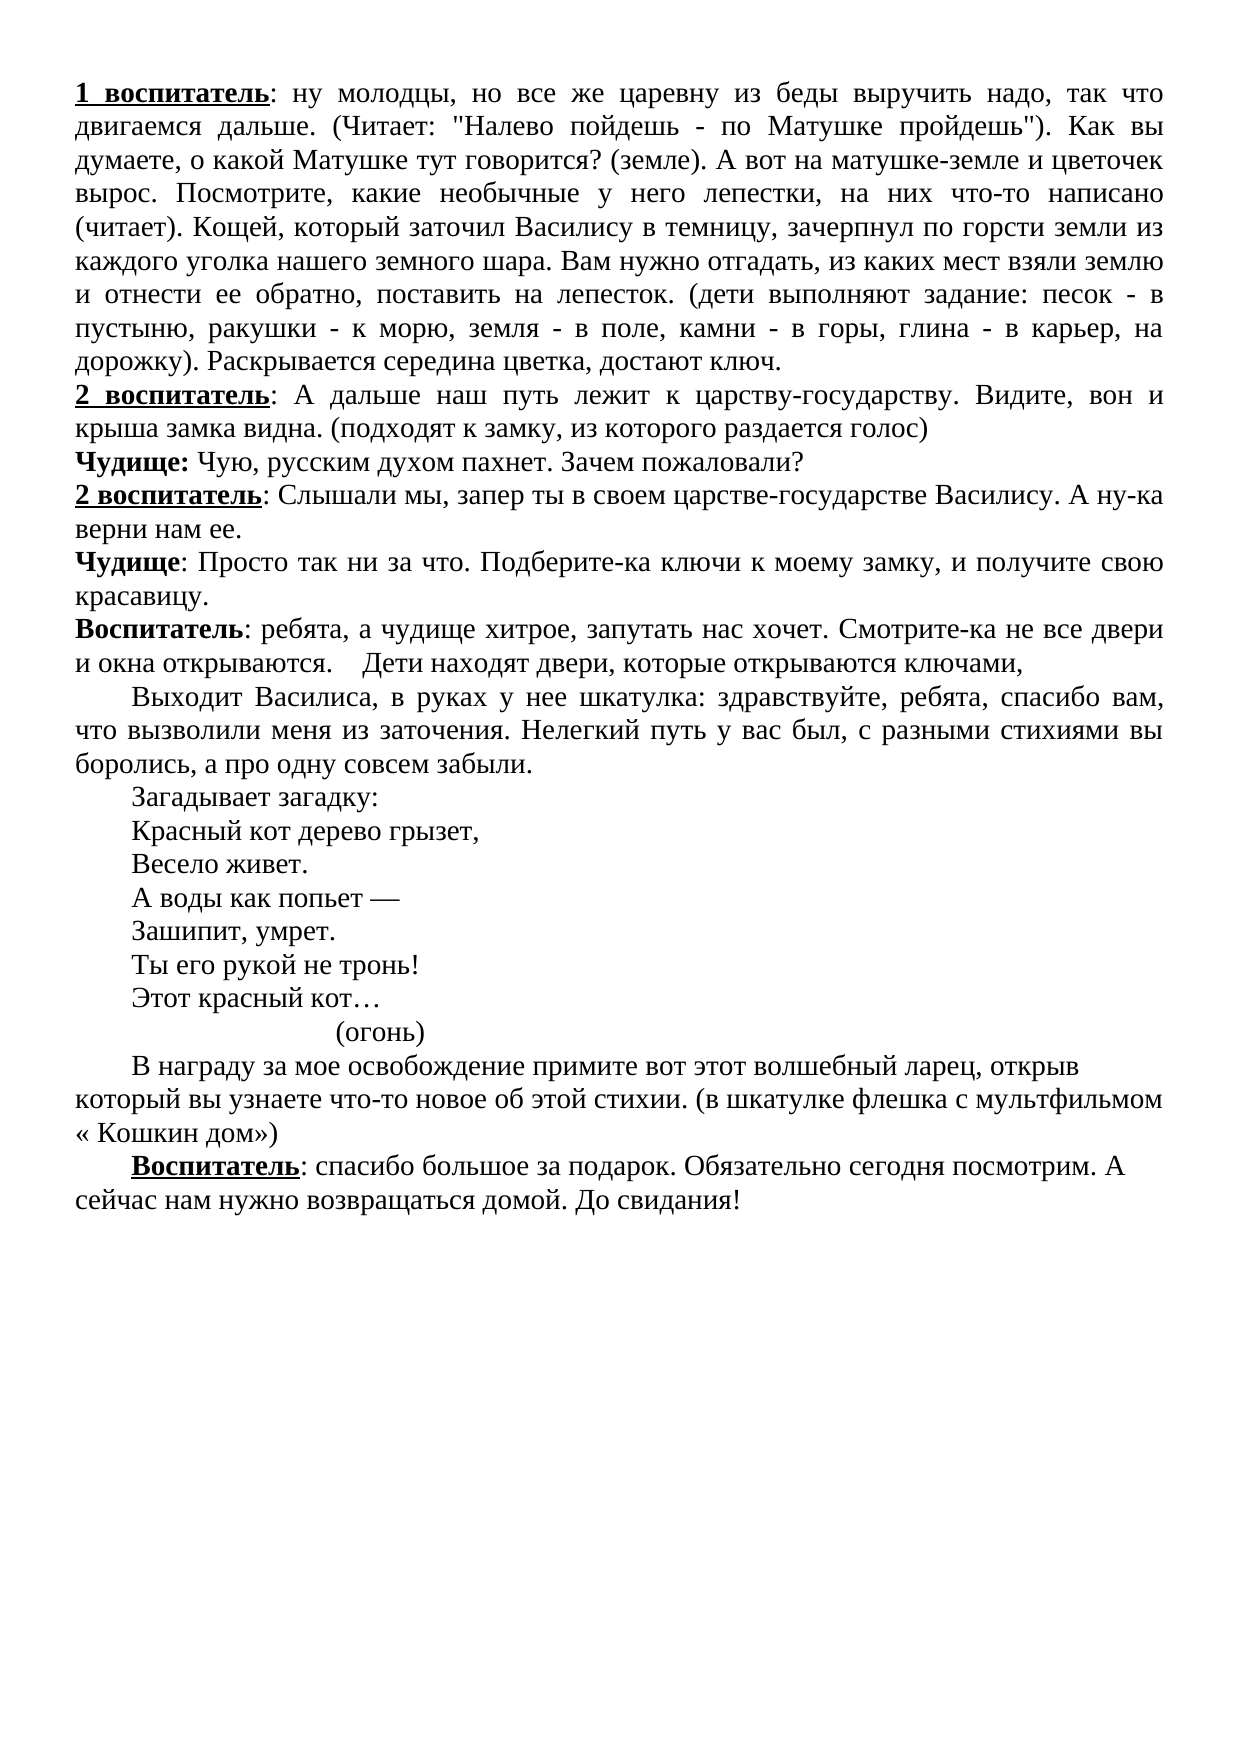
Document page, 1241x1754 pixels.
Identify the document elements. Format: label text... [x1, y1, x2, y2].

text Выходит Василиса, в руках у нее шкатулка: здравствуйте, ребята, спасибо вам, что вызволили меня из заточения. Нелегкий путь у вас был, с разными стихиями вы боролись, а про одну совсем забыли. [75, 679, 1165, 779]
text Чудище: Просто так ни за что. Подберите-ка ключи к моему замку, и получите свою красавицу. [75, 544, 1165, 612]
text 2 воспитатель: Слышали мы, запер ты в своем царстве-государстве Василису. А ну-ка верни нам ее. [75, 477, 1165, 544]
text А воды как попьет — [75, 880, 1165, 913]
text Ты его рукой не тронь! [75, 947, 1165, 981]
text (огонь) [75, 1014, 1165, 1048]
text Загадывает загадку: [75, 779, 1165, 813]
text Воспитатель: спасибо большое за подарок. Обязательно сегодня посмотрим. А сейчас нам нужно возвращаться домой. До свидания! [75, 1148, 1165, 1215]
text 2 воспитатель: А дальше наш путь лежит к царству-государству. Видите, вон и крыша замка видна. (подходят к замку, из которого раздается голос) [75, 377, 1165, 444]
text Этот красный кот… [75, 981, 1165, 1014]
text 1 воспитатель: ну молодцы, но все же царевну из беды выручить надо, так что двигаемся дальше. (Читает: "Налево пойдешь - по Матушке пройдешь"). Как вы думаете, о какой Матушке тут говорится? (земле). А вот на матушке-земле и цветочек вырос. Посмотрите, какие необычные у него лепестки, на них что-то написано (читает). Кощей, который заточил Василису в темницу, зачерпнул по горсти земли из каждого уголка нашего земного шара. Вам нужно отгадать, из каких мест взяли землю и отнести ее обратно, поставить на лепесток. (дети выполняют задание: песок - в пустыню, ракушки - к морю, земля - в поле, камни - в горы, глина - в карьер, на дорожку). Раскрывается середина цветка, достают ключ. [75, 75, 1165, 377]
text Чудище: Чую, русским духом пахнет. Зачем пожаловали? [75, 444, 1165, 477]
text Красный кот дерево грызет, [75, 813, 1165, 846]
text Зашипит, умрет. [75, 913, 1165, 947]
text Воспитатель: ребята, а чудище хитрое, запутать нас хочет. Смотрите-ка не все двери и окна открываются. Дети находят двери, которые открываются ключами, [75, 612, 1165, 679]
text Весело живет. [75, 846, 1165, 880]
text В награду за мое освобождение примите вот этот волшебный ларец, открыв который вы узнаете что-то новое об этой стихии. (в шкатулке флешка с мультфильмом « Кошкин дом») [75, 1048, 1165, 1148]
